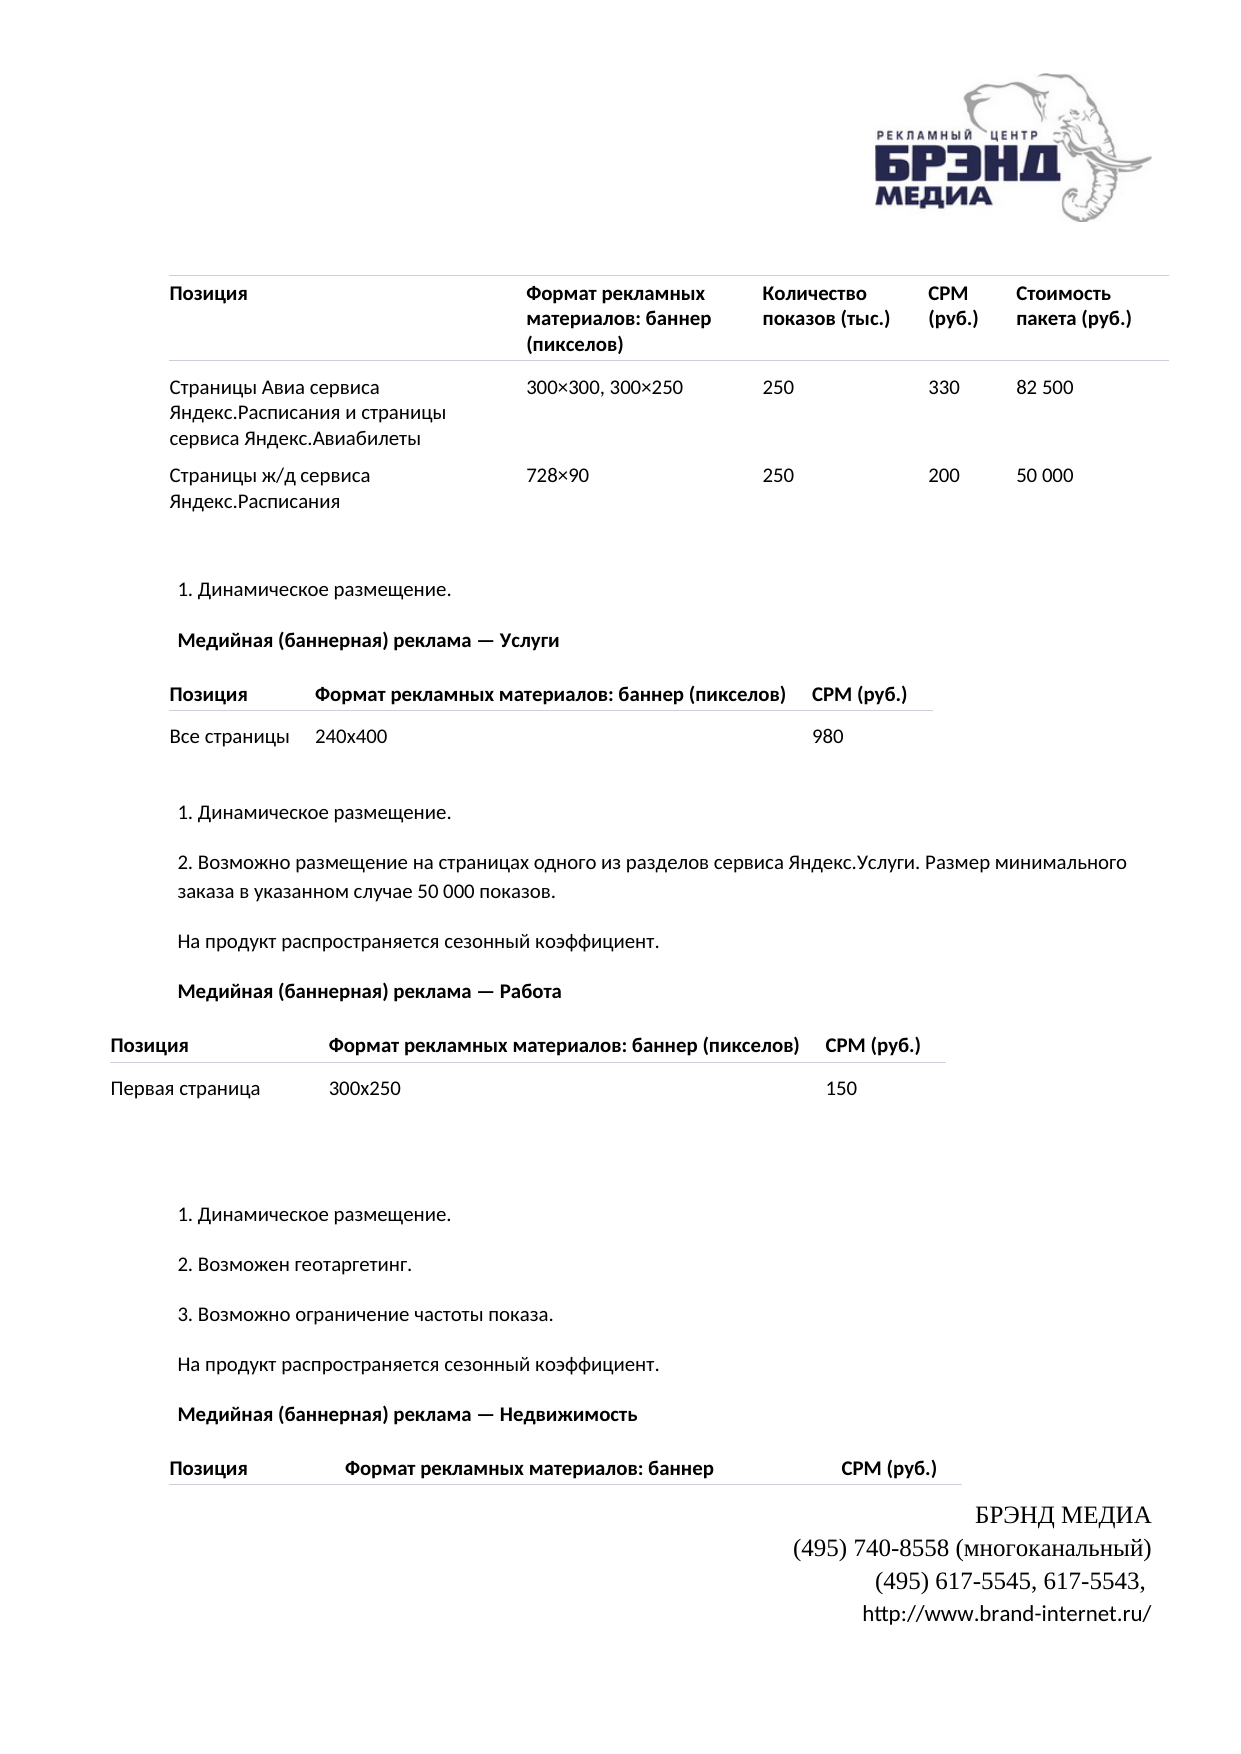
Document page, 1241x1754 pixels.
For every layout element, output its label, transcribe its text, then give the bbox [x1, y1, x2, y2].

text Медийная (баннерная) реклама — Недвижимость [177, 1401, 1152, 1426]
table_cell 250 [763, 450, 928, 513]
table_header Позиция [110, 1029, 328, 1062]
text 1. Динамическое размещение. [177, 1201, 1152, 1226]
text Медийная (баннерная) реклама — Работа [177, 979, 1152, 1004]
table_cell 240x400 [315, 711, 812, 749]
table_cell 300х250 [329, 1063, 825, 1101]
table_cell 200 [928, 450, 1016, 513]
table_cell 300×300, 300×250 [526, 361, 762, 450]
text 2. Возможен геотаргетинг. [177, 1251, 1152, 1276]
table_cell 980 [812, 711, 933, 749]
table_cell 50 000 [1016, 450, 1169, 513]
text 1.​ Динамическое размещение. [177, 799, 1152, 824]
text 2.​ Возможно размещение на страницах одного из разделов сервиса Яндекс.Услуги. Размер минимального заказа в указанном случае 50 000 показов. [177, 849, 1152, 904]
picture [875, 73, 1152, 222]
table_cell Позиция [169, 276, 526, 360]
table_cell Стоимость пакета (руб.) [1016, 276, 1169, 360]
table_cell Формат рекламных материалов: баннер (пикселов) [526, 276, 762, 360]
text 3. Возможно ограничение частоты показа. [177, 1301, 1152, 1326]
table_cell Страницы Авиа сервиса Яндекс.Расписания и страницы сервиса Яндекс.Авиабилеты [169, 361, 526, 450]
text На продукт распространяется сезонный коэффициент. [177, 1351, 1152, 1376]
table_cell СРМ (руб.) [928, 276, 1016, 360]
table_cell 330 [928, 361, 1016, 450]
table_cell 150 [825, 1063, 946, 1101]
table_cell 82 500 [1016, 361, 1169, 450]
table_header CPM (руб.) [812, 677, 933, 710]
table_cell Количество показов (тыс.) [763, 276, 928, 360]
text Медийная (баннерная) реклама — Услуги [177, 627, 1152, 652]
table_header Формат рекламных материалов: баннер (пикселов) [315, 677, 812, 710]
table_cell 250 [763, 361, 928, 450]
table_cell Первая страница [110, 1063, 328, 1101]
table_header Формат рекламных материалов: баннер (пикселов) [329, 1029, 825, 1062]
table_header Формат рекламных материалов: баннер (пикселов) [345, 1451, 841, 1484]
text На продукт распространяется сезонный коэффициент. [177, 929, 1152, 954]
table_cell Все страницы [169, 711, 315, 749]
table_header CPM (руб.) [825, 1029, 946, 1062]
table_header Позиция [169, 677, 315, 710]
table_cell 728×90 [526, 450, 762, 513]
table_header CPM (руб.) [841, 1451, 962, 1484]
table_cell Страницы ж/д сервиса Яндекс.Расписания [169, 450, 526, 513]
table_header Позиция [169, 1451, 345, 1484]
table_header 1.​ Динамическое размещение. [177, 564, 452, 627]
